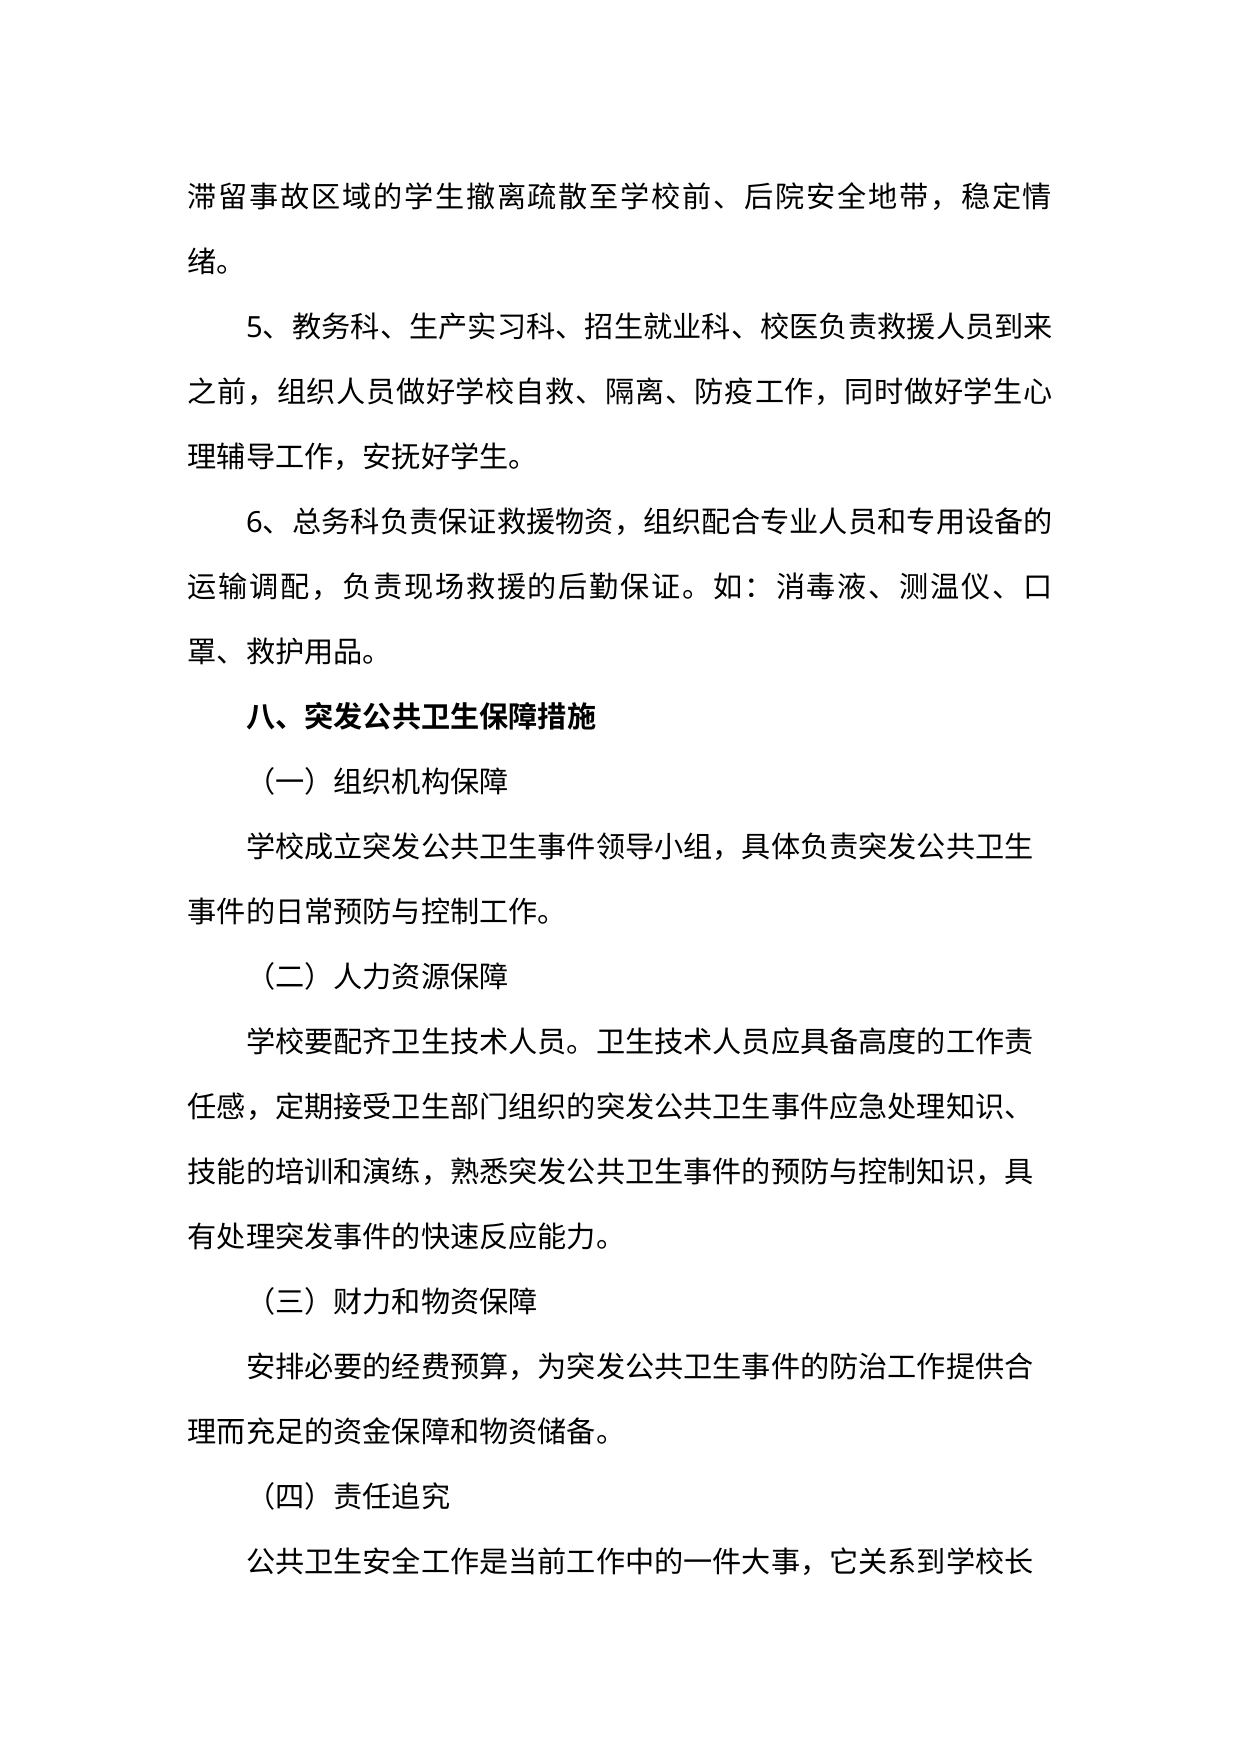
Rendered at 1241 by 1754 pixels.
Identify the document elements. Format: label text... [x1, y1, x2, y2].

text 6、总务科负责保证救援物资，组织配合专业人员和专用设备的运输调配，负责现场救援的后勤保证。如：消毒液、测温仪、口罩、救护用品。 [187, 487, 1053, 682]
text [187, 1527, 1053, 1592]
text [187, 162, 1053, 292]
text （三）财力和物资保障 [187, 1267, 1053, 1332]
text 安排必要的经费预算，为突发公共卫生事件的防治工作提供合理而充足的资金保障和物资储备。 [187, 1332, 1053, 1462]
text （一）组织机构保障 [187, 747, 1053, 812]
text 5、教务科、生产实习科、招生就业科、校医负责救援人员到来之前，组织人员做好学校自救、隔离、防疫工作，同时做好学生心理辅导工作，安抚好学生。 [187, 292, 1053, 487]
text （四）责任追究 [187, 1462, 1053, 1527]
text （二）人力资源保障 [187, 942, 1053, 1007]
text 学校成立突发公共卫生事件领导小组，具体负责突发公共卫生事件的日常预防与控制工作。 [187, 812, 1053, 942]
text 八、突发公共卫生保障措施 [187, 682, 1053, 747]
text 学校要配齐卫生技术人员。卫生技术人员应具备高度的工作责任感，定期接受卫生部门组织的突发公共卫生事件应急处理知识、技能的培训和演练，熟悉突发公共卫生事件的预防与控制知识，具有处理突发事件的快速反应能力。 [187, 1007, 1053, 1267]
